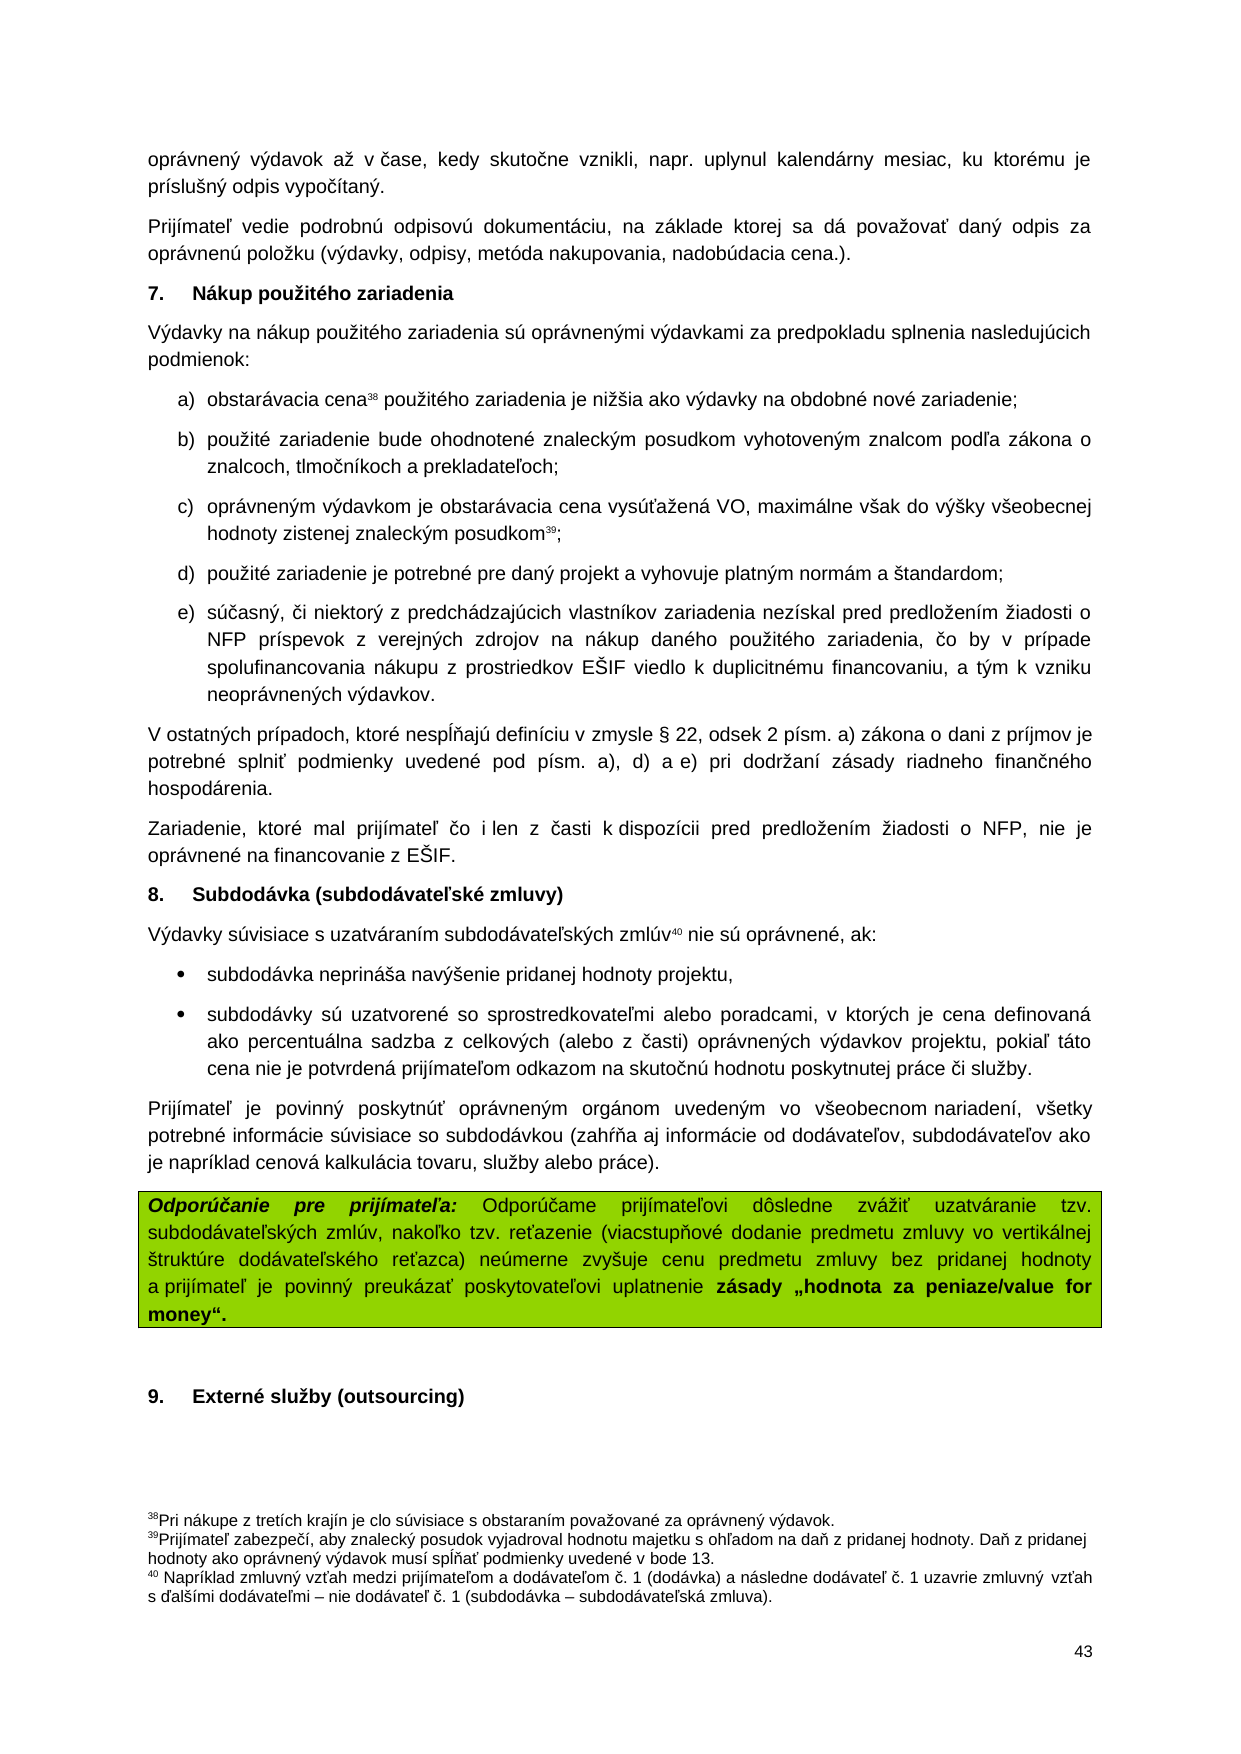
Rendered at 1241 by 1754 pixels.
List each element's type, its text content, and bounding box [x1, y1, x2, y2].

list oprávneným výdavkom je obstarávacia cena vysúťažená VO, maximálne však do výšky všeobecnej hodnoty zistenej znaleckým posudkom; [177, 494, 1092, 544]
text Prijímateľ vedie podrobnú odpisovú dokumentáciu, na základe ktorej sa dá považovať daný odpis za oprávnenú položku (výdavky, odpisy, metóda nakupovania, nadobúdacia cena.). [148, 214, 1092, 264]
text subdodávka neprináša navýšenie pridanej hodnoty projektu, [177, 963, 1092, 986]
list použité zariadenie bude ohodnotené znaleckým posudkom vyhotoveným znalcom podľa zákona o znalcoch, tlmočníkoch a prekladateľoch; [177, 428, 1092, 478]
text V ostatných prípadoch, ktoré nespĺňajú definíciu v zmysle § 22, odsek 2 písm. a) zákona o dani z príjmov je potrebné splniť podmienky uvedené pod písm. a), d) a e) pri dodržaní zásady riadneho finančného hospodárenia. [148, 722, 1092, 799]
text Výdavky súvisiace s uzatváraním subdodávateľských zmlúv nie sú oprávnené, ak: [148, 923, 1092, 946]
text Zariadenie, ktoré mal prijímateľ čo i len z časti k dispozícii pred predložením žiadosti o NFP, nie je oprávnené na financovanie z EŠIF. [148, 816, 1092, 866]
list použité zariadenie je potrebné pre daný projekt a vyhovuje platným normám a štandardom; [177, 561, 1092, 584]
text subdodávky sú uzatvorené so sprostredkovateľmi alebo poradcami, v ktorých je cena definovaná ako percentuálna sadzba z celkových (alebo z časti) oprávnených výdavkov projektu, pokiaľ táto cena nie je potvrdená prijímateľom odkazom na skutočnú hodnotu poskytnutej práce či služby. [177, 1002, 1092, 1080]
text Prijímateľ je povinný poskytnúť oprávneným orgánom uvedeným vo všeobecnom nariadení, všetky potrebné informácie súvisiace so subdodávkou (zahŕňa aj informácie od dodávateľov, subdodávateľov ako je napríklad cenová kalkulácia tovaru, služby alebo práce). [148, 1097, 1092, 1174]
list obstarávacia cena použitého zariadenia je nižšia ako výdavky na obdobné nové zariadenie; [177, 388, 1092, 411]
text Výdavky na nákup použitého zariadenia sú oprávnenými výdavkami za predpokladu splnenia nasledujúcich podmienok: [148, 321, 1092, 371]
list súčasný, či niektorý z predchádzajúcich vlastníkov zariadenia nezískal pred predložením žiadosti o NFP príspevok z verejných zdrojov na nákup daného použitého zariadenia, čo by v prípade spolufinancovania nákupu z prostriedkov EŠIF viedlo k duplicitnému financovaniu, a tým k vzniku neoprávnených výdavkov. [177, 601, 1092, 705]
list Subdodávka (subdodávateľské zmluvy) [148, 883, 1092, 906]
list Nákup použitého zariadenia [148, 281, 1092, 304]
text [148, 148, 1092, 198]
list Odporúčanie pre prijímateľa: Odporúčame prijímateľovi dôsledne zvážiť uzatváranie tzv. subdodávateľských zmlúv, nakoľko tzv. reťazenie (viacstupňové dodanie predmetu zmluvy vo vertikálnej štruktúre dodávateľského reťazca) neúmerne zvyšuje cenu predmetu zmluvy bez pridanej hodnoty a prijímateľ je povinný preukázať poskytovateľovi uplatnenie zásady „hodnota za peniaze/value for money“. [139, 1192, 1101, 1327]
list Externé služby (outsourcing) [148, 1385, 1092, 1408]
